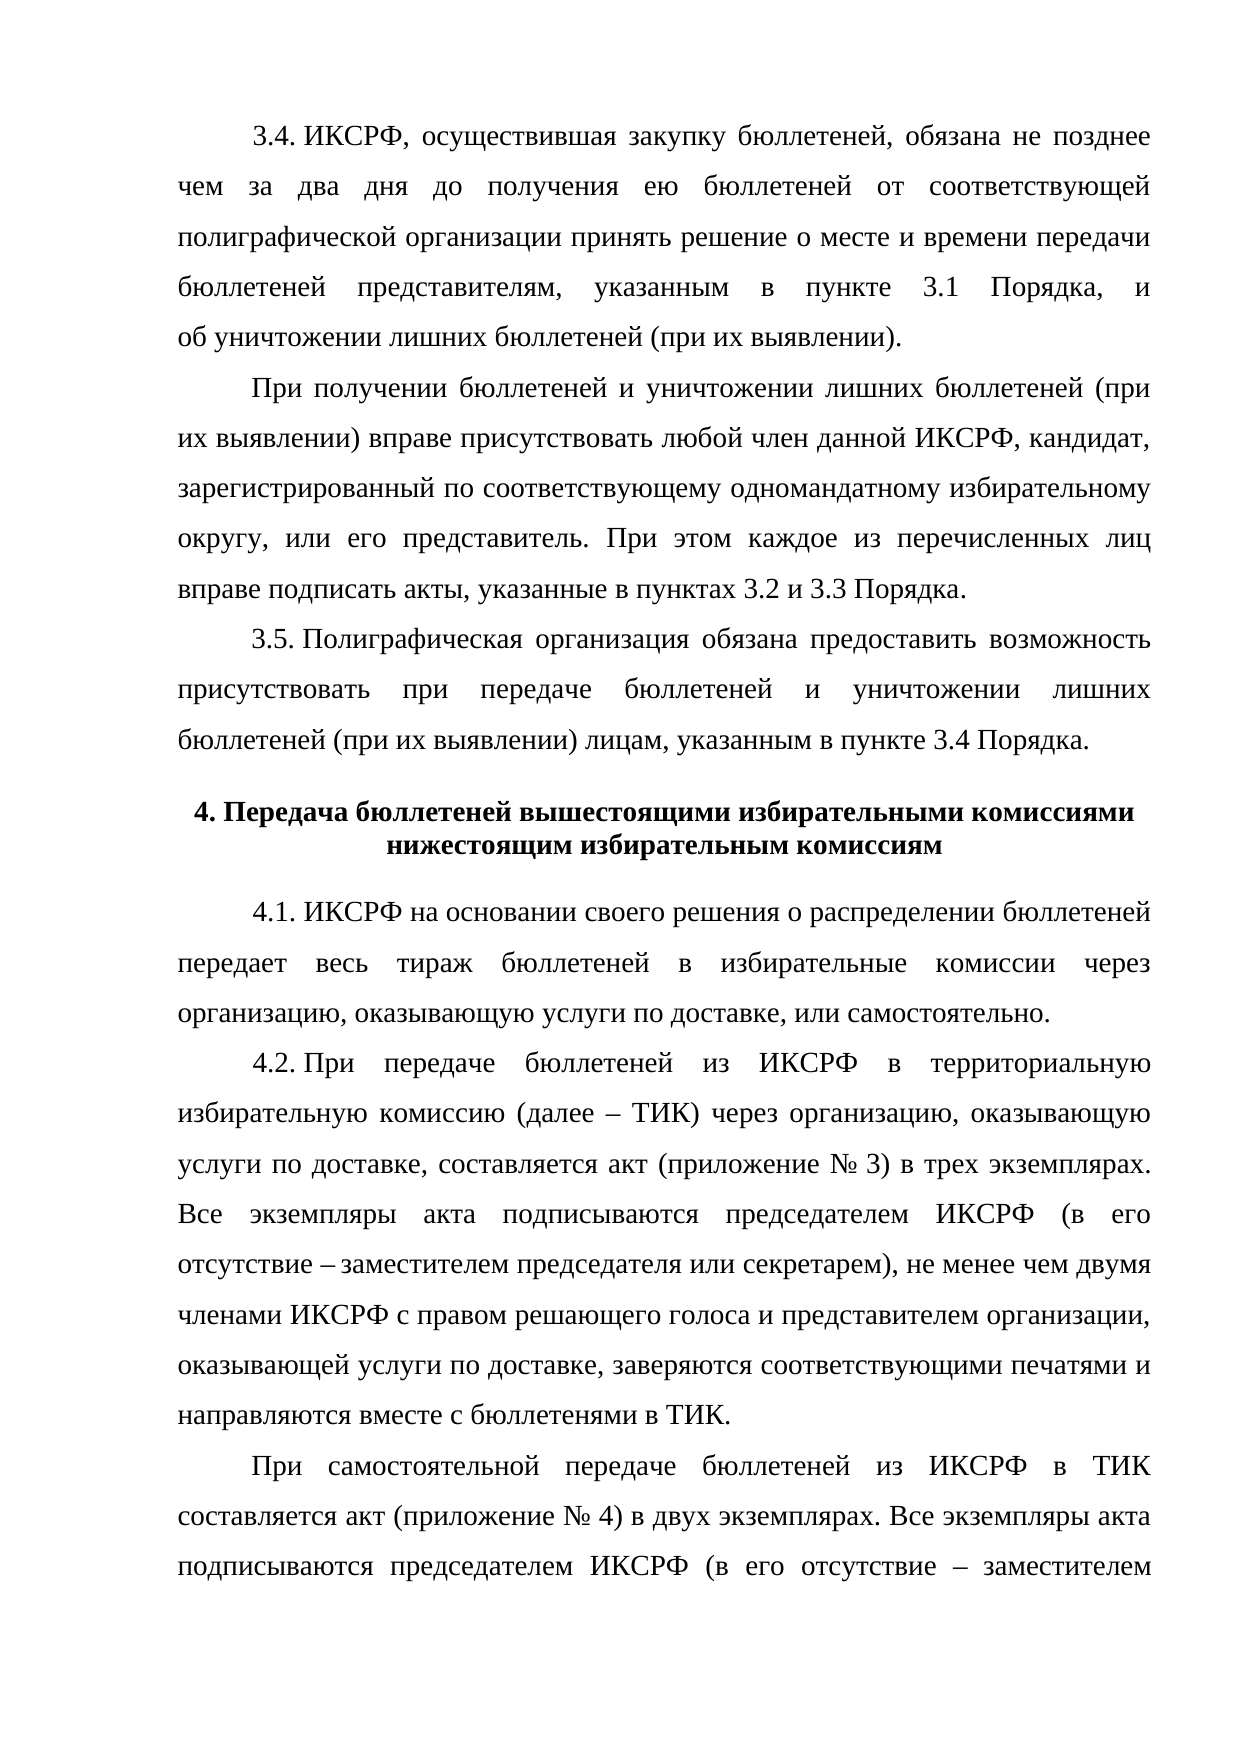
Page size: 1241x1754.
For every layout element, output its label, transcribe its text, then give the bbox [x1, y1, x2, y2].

text 4.1. ИКСРФ на основании своего решения о распределении бюллетеней передает весь тираж бюллетеней в избирательные комиссии через организацию, оказывающую услуги по доставке, или самостоятельно. [177, 894, 1152, 1028]
text При получении бюллетеней и уничтожении лишних бюллетеней (при их выявлении) вправе присутствовать любой член данной ИКСРФ, кандидат, зарегистрированный по соответствующему одномандатному избирательному округу, или его представитель. При этом каждое из перечисленных лиц вправе подписать акты, указанные в пунктах 3.2 и 3.3 Порядка. [177, 370, 1152, 604]
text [177, 1448, 1152, 1582]
text 4.2. При передаче бюллетеней из ИКСРФ в территориальную избирательную комиссию (далее – ТИК) через организацию, оказывающую услуги по доставке, составляется акт (приложение № 3) в трех экземплярах. Все экземпляры акта подписываются председателем ИКСРФ (в его отсутствие – заместителем председателя или секретарем), не менее чем двумя членами ИКСРФ с правом решающего голоса и представителем организации, оказывающей услуги по доставке, заверяются соответствующими печатями и направляются вместе с бюллетенями в ТИК. [177, 1045, 1152, 1431]
text 4. Передача бюллетеней вышестоящими избирательными комиссиями нижестоящим избирательным комиссиям [177, 794, 1152, 861]
text 3.4. ИКСРФ, осуществившая закупку бюллетеней, обязана не позднее чем за два дня до получения ею бюллетеней от соответствующей полиграфической организации принять решение о месте и времени передачи бюллетеней представителям, указанным в пункте 3.1 Порядка, и об уничтожении лишних бюллетеней (при их выявлении). [177, 118, 1152, 353]
text 3.5. Полиграфическая организация обязана предоставить возможность присутствовать при передаче бюллетеней и уничтожении лишних бюллетеней (при их выявлении) лицам, указанным в пункте 3.4 Порядка. [177, 621, 1152, 755]
